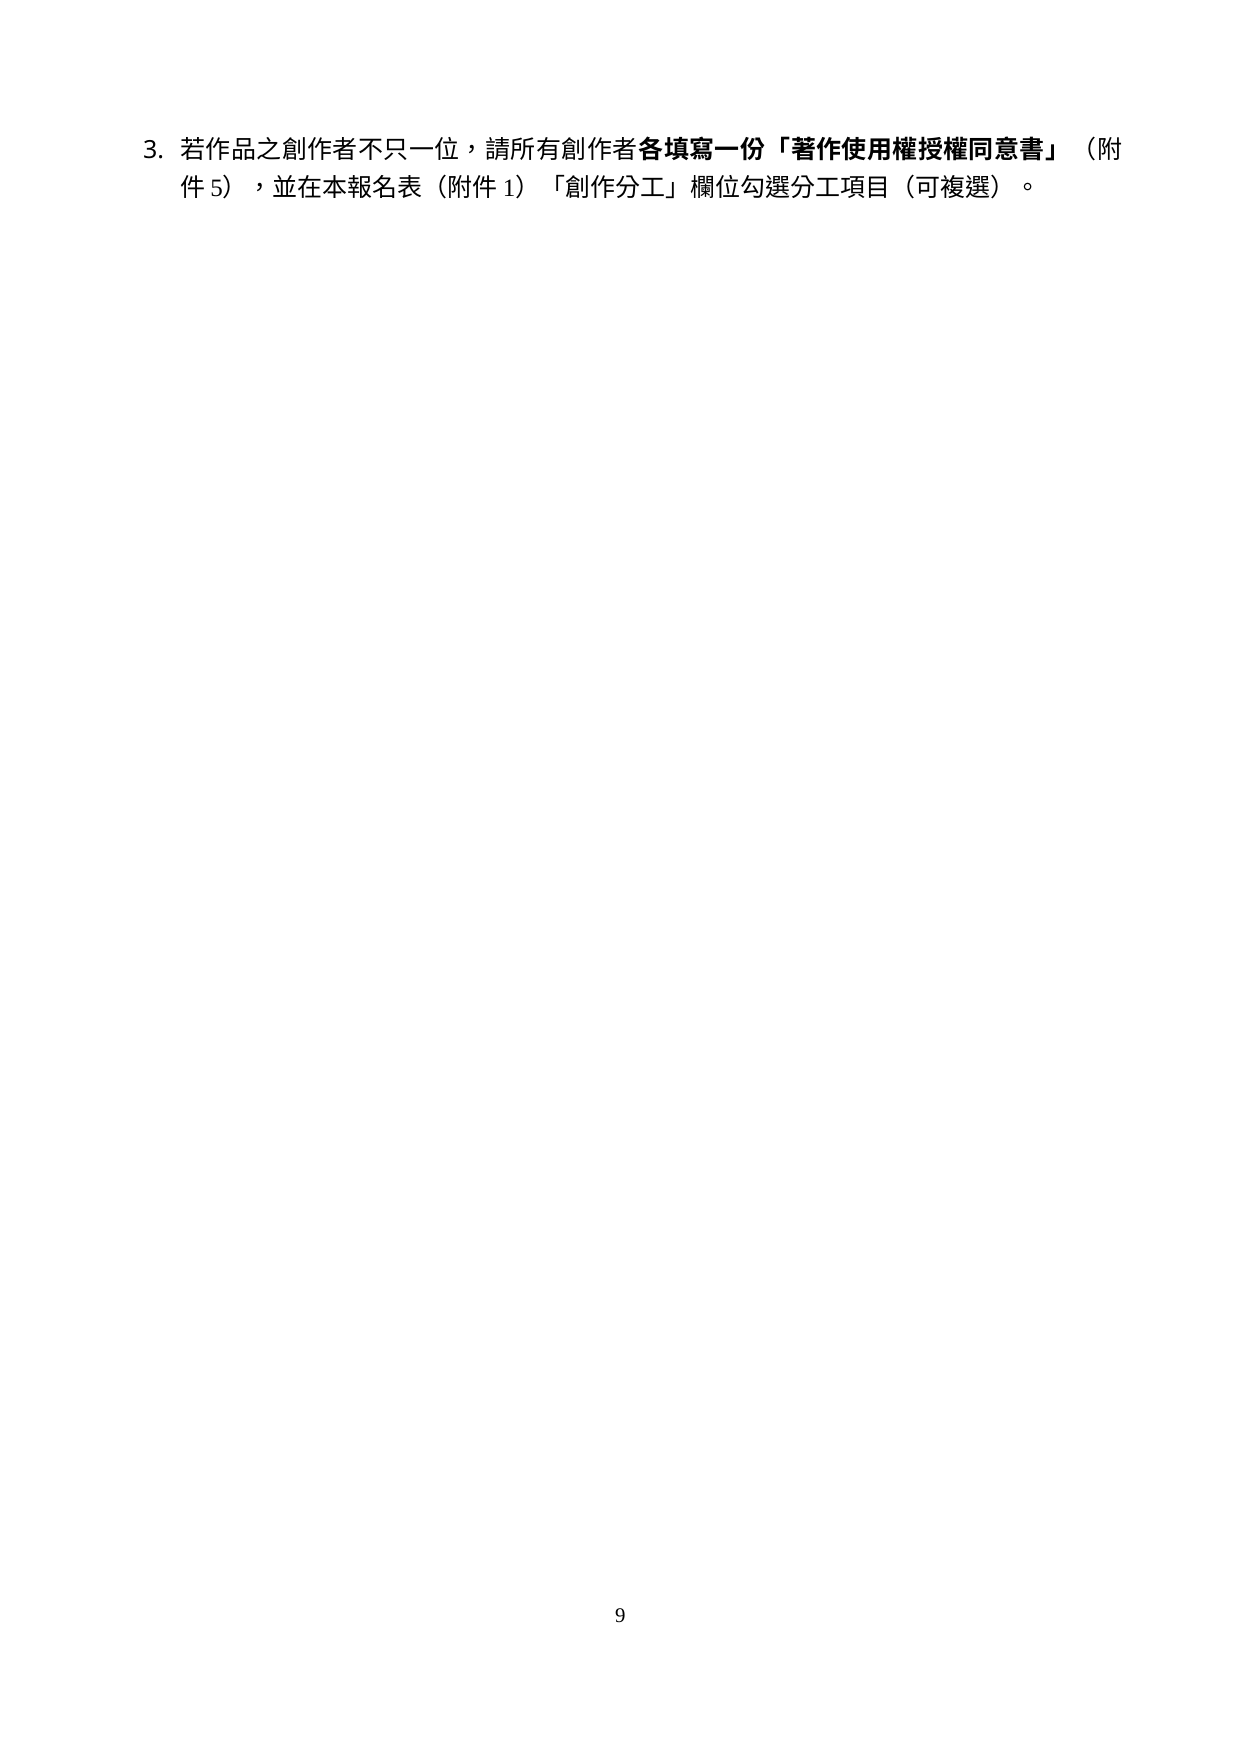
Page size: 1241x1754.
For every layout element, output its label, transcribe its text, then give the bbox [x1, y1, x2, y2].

list 若作品之創作者不只一位，請所有創作者各填寫一份「著作使用權授權同意書」（附件5），並在本報名表（附件1）「創作分工」欄位勾選分工項目（可複選）。 [143, 129, 1122, 204]
